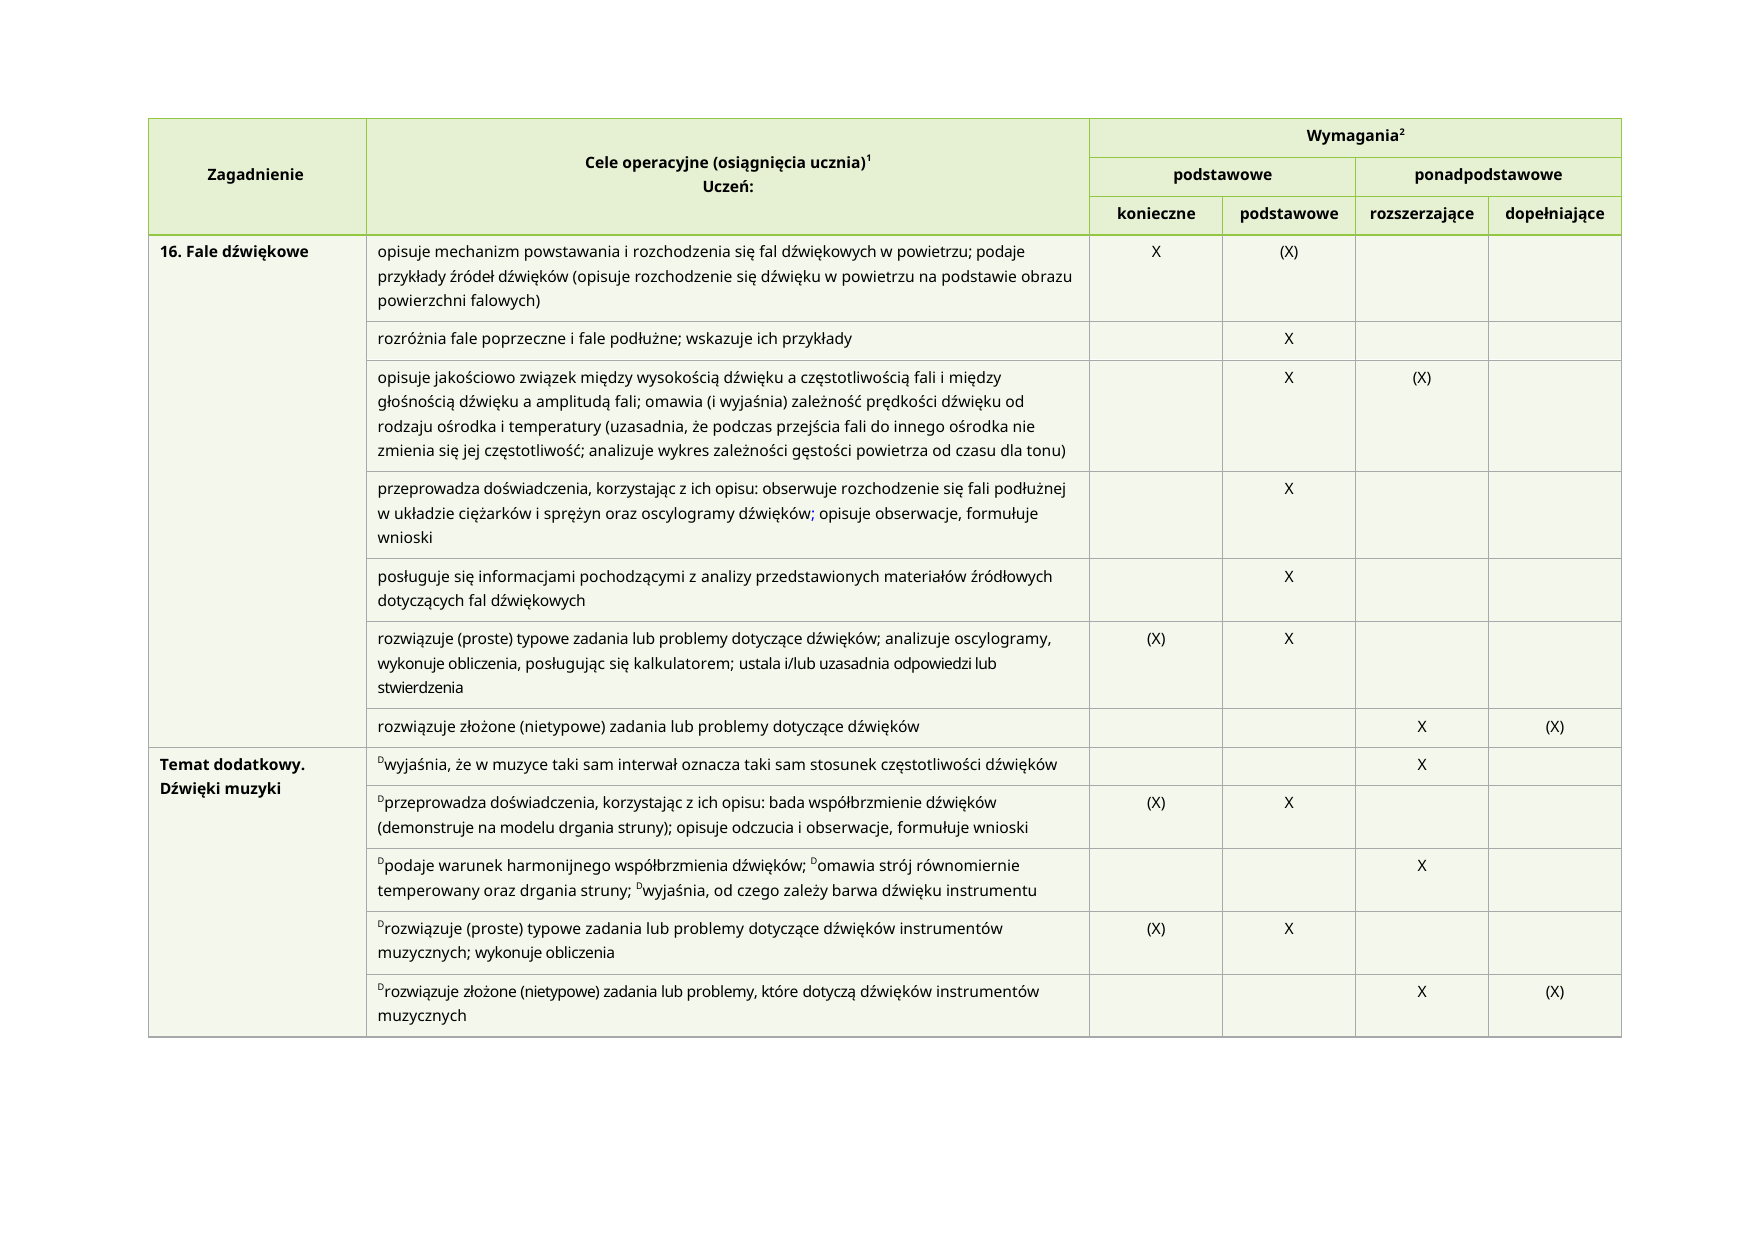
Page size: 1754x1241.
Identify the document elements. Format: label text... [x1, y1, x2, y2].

table_cell (X) [1356, 361, 1488, 471]
table_cell (X) [1489, 975, 1621, 1036]
table_cell konieczne [1090, 197, 1222, 234]
table_cell X [1223, 472, 1355, 558]
table_cell X [1223, 912, 1355, 974]
table_cell [1223, 849, 1355, 911]
table_cell (X) [1090, 622, 1222, 708]
table_cell [1489, 748, 1621, 785]
table_cell X [1223, 322, 1355, 359]
table_cell [1489, 622, 1621, 708]
table_cell [1090, 472, 1222, 558]
table_cell [1223, 975, 1355, 1036]
table_cell X [1223, 622, 1355, 708]
table_cell [1356, 559, 1488, 621]
table_cell X [1356, 709, 1488, 747]
table_cell ponadpodstawowe [1356, 158, 1621, 196]
table_cell Drozwiązuje złożone (nietypowe) zadania lub problemy, które dotyczą dźwięków instrumentów muzycznych [367, 975, 1089, 1036]
table_cell [1489, 361, 1621, 471]
table_cell Drozwiązuje (proste) typowe zadania lub problemy dotyczące dźwięków instrumentów muzycznych; wykonuje obliczenia [367, 912, 1089, 974]
table_cell [1223, 748, 1355, 785]
table_cell rozróżnia fale poprzeczne i fale podłużne; wskazuje ich przykłady [367, 322, 1089, 359]
table_cell [1489, 849, 1621, 911]
table_cell dopełniające [1489, 197, 1621, 234]
table_cell przeprowadza doświadczenia, korzystając z ich opisu: obserwuje rozchodzenie się fali podłużnej w układzie ciężarków i sprężyn oraz oscylogramy dźwięków; opisuje obserwacje, formułuje wnioski [367, 472, 1089, 558]
table_cell [1356, 622, 1488, 708]
table_cell [1489, 236, 1621, 321]
table_header Cele operacyjne (osiągnięcia ucznia)1 Uczeń: [367, 119, 1089, 234]
table_cell [1090, 559, 1222, 621]
table_cell podstawowe [1090, 158, 1355, 196]
table_cell [1090, 748, 1222, 785]
table_cell [1489, 912, 1621, 974]
table_cell opisuje jakościowo związek między wysokością dźwięku a częstotliwością fali i między głośnością dźwięku a amplitudą fali; omawia (i wyjaśnia) zależność prędkości dźwięku od rodzaju ośrodka i temperatury (uzasadnia, że podczas przejścia fali do innego ośrodka nie zmienia się jej częstotliwość; analizuje wykres zależności gęstości powietrza od czasu dla tonu) [367, 361, 1089, 471]
table_cell 16. Fale dźwiękowe [149, 236, 366, 747]
table_cell [1489, 559, 1621, 621]
table_cell X [1090, 236, 1222, 321]
table_cell [1356, 912, 1488, 974]
table_cell [1090, 322, 1222, 359]
table_cell Temat dodatkowy. Dźwięki muzyki [149, 748, 366, 1036]
table_cell X [1223, 786, 1355, 848]
table_cell [1489, 472, 1621, 558]
table_cell [1489, 786, 1621, 848]
table_cell (X) [1223, 236, 1355, 321]
table_cell Dprzeprowadza doświadczenia, korzystając z ich opisu: bada współbrzmienie dźwięków (demonstruje na modelu drgania struny); opisuje odczucia i obserwacje, formułuje wnioski [367, 786, 1089, 848]
table_cell X [1223, 361, 1355, 471]
table_cell X [1356, 975, 1488, 1036]
table_cell opisuje mechanizm powstawania i rozchodzenia się fal dźwiękowych w powietrzu; podaje przykłady źródeł dźwięków (opisuje rozchodzenie się dźwięku w powietrzu na podstawie obrazu powierzchni falowych) [367, 236, 1089, 321]
table_cell X [1223, 559, 1355, 621]
table_header Wymagania2 [1090, 119, 1621, 157]
table_cell [1090, 361, 1222, 471]
table_cell X [1356, 748, 1488, 785]
table_header Zagadnienie [149, 119, 366, 234]
table_cell Dpodaje warunek harmonijnego współbrzmienia dźwięków; Domawia strój równomiernie temperowany oraz drgania struny; Dwyjaśnia, od czego zależy barwa dźwięku instrumentu [367, 849, 1089, 911]
table_cell [1489, 322, 1621, 359]
table_cell [1223, 709, 1355, 747]
table_cell [1356, 472, 1488, 558]
table_cell X [1356, 849, 1488, 911]
table_cell [1356, 236, 1488, 321]
table_cell rozwiązuje złożone (nietypowe) zadania lub problemy dotyczące dźwięków [367, 709, 1089, 747]
table_cell [1090, 709, 1222, 747]
table_cell [1356, 322, 1488, 359]
table_cell (X) [1489, 709, 1621, 747]
table_cell rozszerzające [1356, 197, 1488, 234]
table_cell [1090, 975, 1222, 1036]
table_cell Dwyjaśnia, że w muzyce taki sam interwał oznacza taki sam stosunek częstotliwości dźwięków [367, 748, 1089, 785]
table_cell rozwiązuje (proste) typowe zadania lub problemy dotyczące dźwięków; analizuje oscylogramy, wykonuje obliczenia, posługując się kalkulatorem; ustala i/lub uzasadnia odpowiedzi lub stwierdzenia [367, 622, 1089, 708]
table_cell posługuje się informacjami pochodzącymi z analizy przedstawionych materiałów źródłowych dotyczących fal dźwiękowych [367, 559, 1089, 621]
table_cell [1090, 849, 1222, 911]
table_cell [1356, 786, 1488, 848]
table_cell (X) [1090, 786, 1222, 848]
table_cell podstawowe [1223, 197, 1355, 234]
table_cell (X) [1090, 912, 1222, 974]
